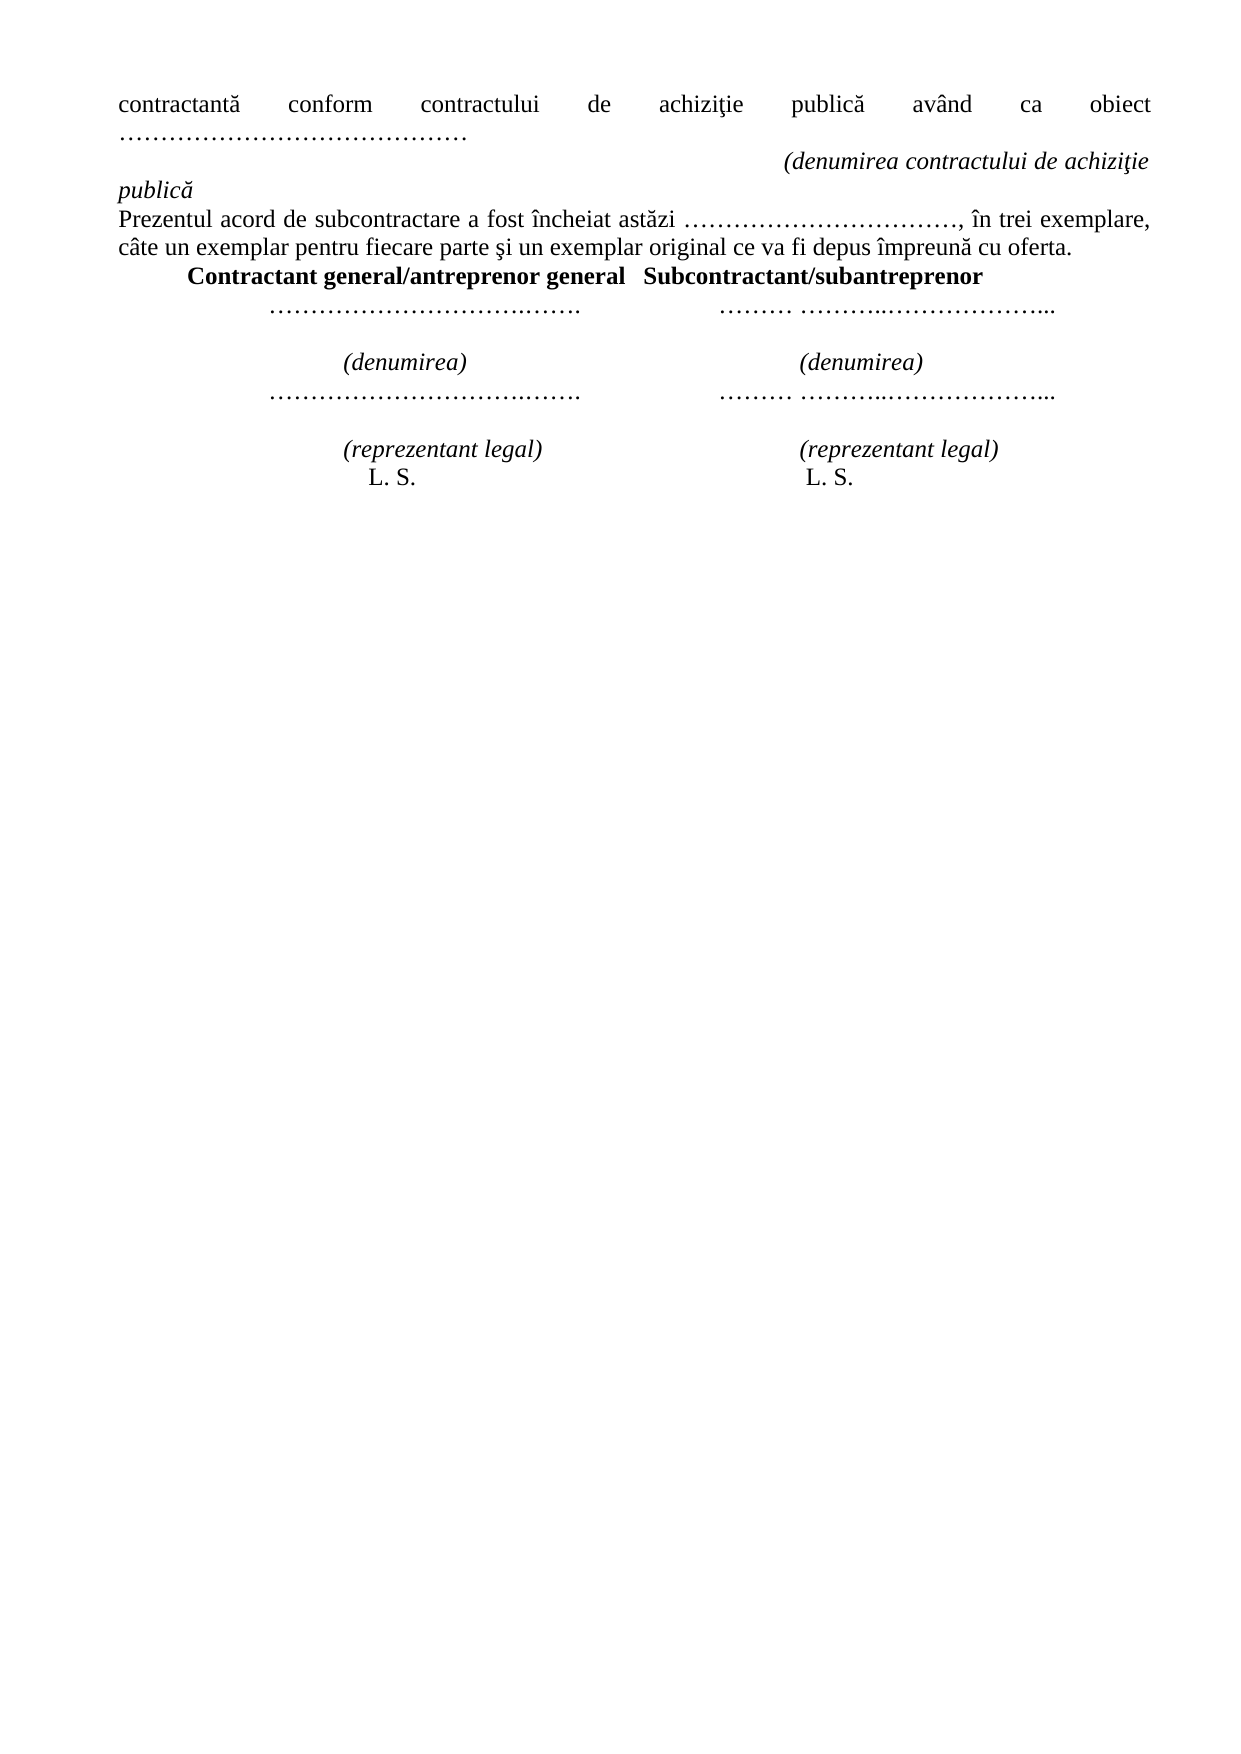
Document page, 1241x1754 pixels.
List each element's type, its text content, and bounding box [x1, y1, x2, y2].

text L. S. L. S. [156, 462, 1152, 491]
text (denumirea) (denumirea) [156, 347, 1152, 376]
text ………………………….……. ……… ………..………………... [231, 376, 1152, 434]
text ………………………….……. ……… ………..………………... [231, 290, 1152, 347]
text Prezentul acord de subcontractare a fost încheiat astăzi ……………………………, în trei exemplare, câte un exemplar pentru fiecare parte şi un exemplar original ce va fi depus împreună cu oferta. [118, 204, 1152, 261]
text Contractant general/antreprenor general Subcontractant/subantreprenor [156, 261, 1152, 290]
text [118, 89, 1152, 146]
text (reprezentant legal) (reprezentant legal) [156, 434, 1152, 462]
text (denumirea contractului de achiziţie publică [118, 146, 1152, 204]
